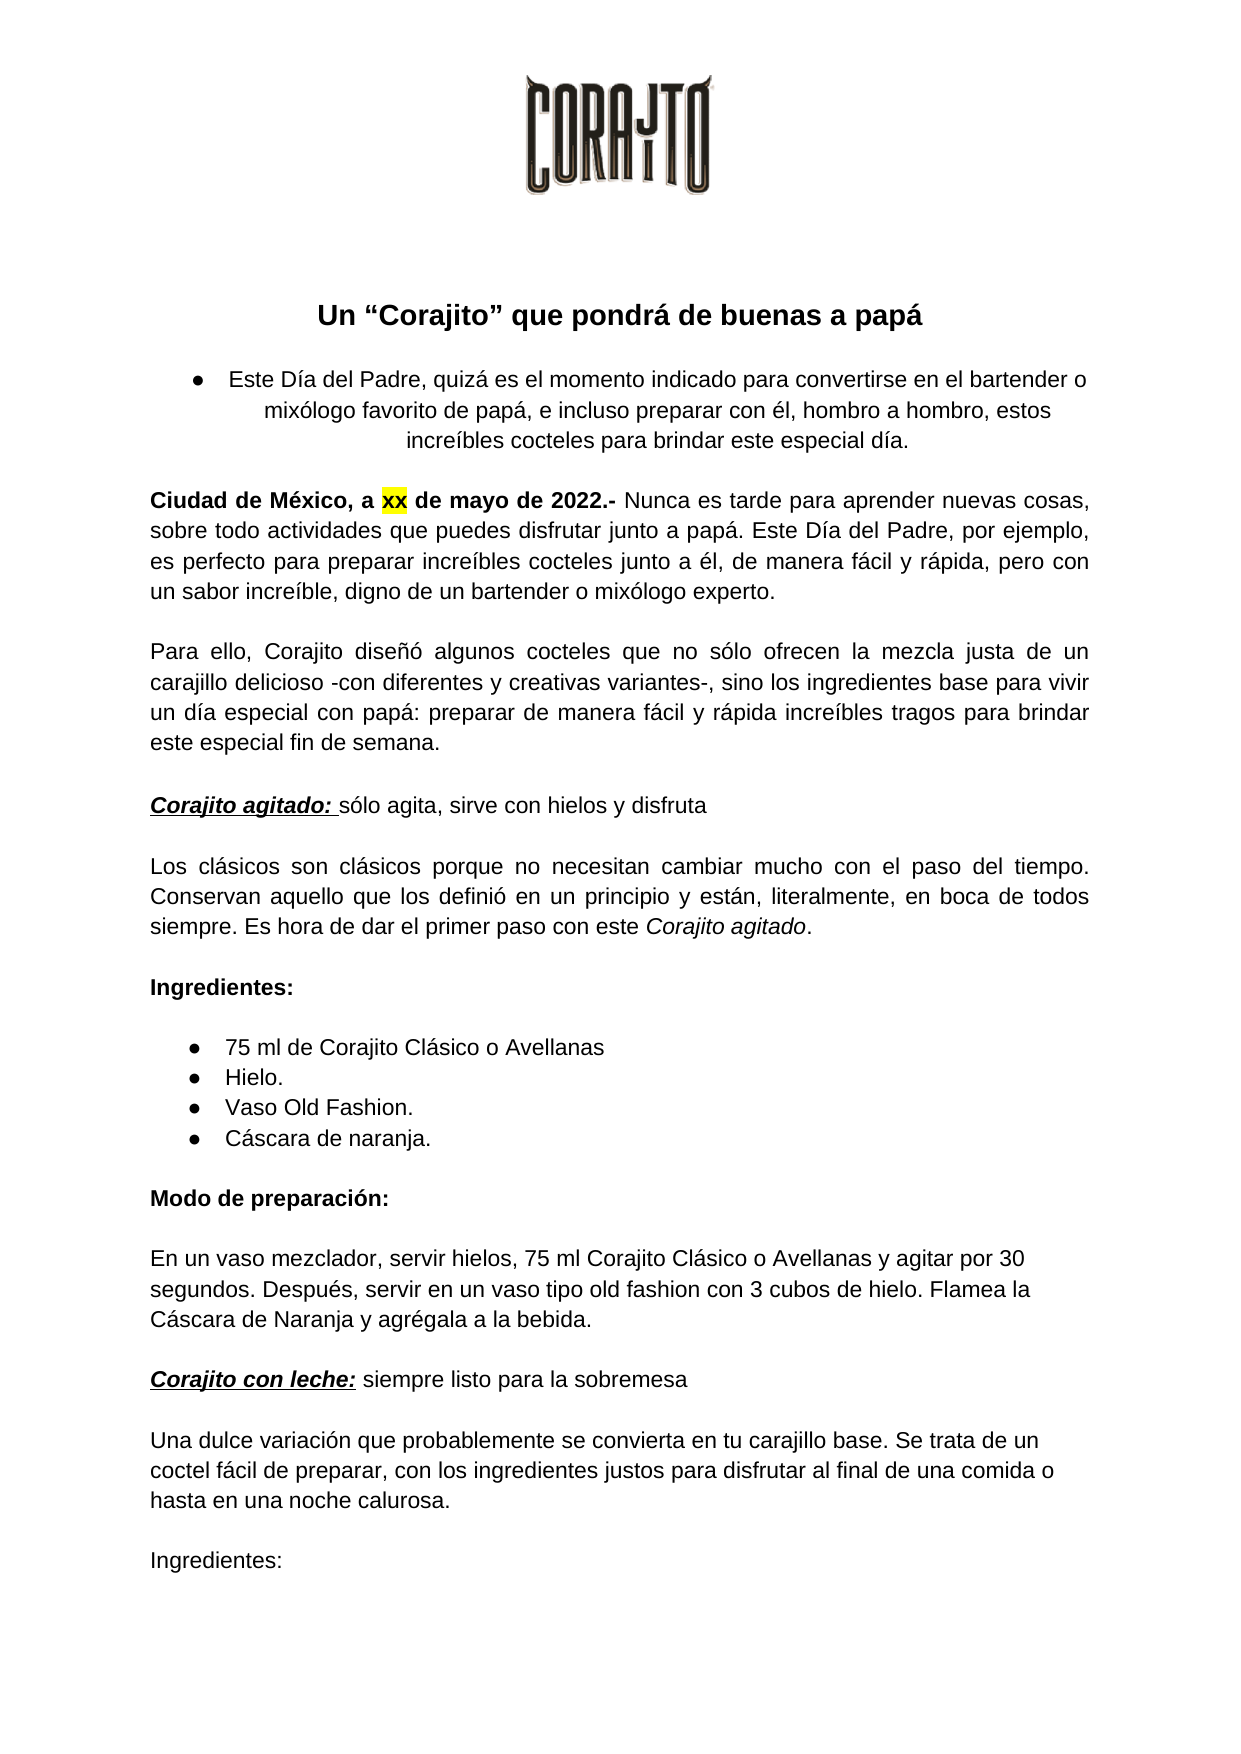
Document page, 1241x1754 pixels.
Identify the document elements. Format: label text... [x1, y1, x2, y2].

list Cáscara de naranja. [187, 1124, 1090, 1151]
list 75 ml de Corajito Clásico o Avellanas [187, 1034, 1090, 1060]
text Corajito con leche: siempre listo para la sobremesa [150, 1366, 1090, 1392]
text Ingredientes: [150, 973, 1090, 1000]
text Modo de preparación: [150, 1185, 1090, 1211]
text Corajito agitado: sólo agita, sirve con hielos y disfruta [150, 792, 1090, 818]
text Los clásicos son clásicos porque no necesitan cambiar mucho con el paso del tiempo. Conservan aquello que los definió en un principio y están, literalmente, en boca de todos siempre. Es hora de dar el primer paso con este Corajito agitado. [150, 853, 1090, 939]
text Para ello, Corajito diseñó algunos cocteles que no sólo ofrecen la mezcla justa de un carajillo delicioso -con diferentes y creativas variantes-, sino los ingredientes base para vivir un día especial con papá: preparar de manera fácil y rápida increíbles tragos para brindar este especial fin de semana. [150, 638, 1090, 755]
text Un “Corajito” que pondrá de buenas a papá [150, 298, 1090, 331]
picture [525, 75, 715, 195]
text En un vaso mezclador, servir hielos, 75 ml Corajito Clásico o Avellanas y agitar por 30 segundos. Después, servir en un vaso tipo old fashion con 3 cubos de hielo. Flamea la Cáscara de Naranja y agrégala a la bebida. [150, 1245, 1090, 1332]
list Vaso Old Fashion. [187, 1094, 1090, 1121]
list Hielo. [187, 1064, 1090, 1090]
text Ciudad de México, a xx de mayo de 2022.- Nunca es tarde para aprender nuevas cosas, sobre todo actividades que puedes disfrutar junto a papá. Este Día del Padre, por ejemplo, es perfecto para preparar increíbles cocteles junto a él, de manera fácil y rápida, pero con un sabor increíble, digno de un bartender o mixólogo experto. [150, 487, 1090, 604]
text Ingredientes: [150, 1547, 1090, 1574]
list Este Día del Padre, quizá es el momento indicado para convertirse en el bartender o mixólogo favorito de papá, e incluso preparar con él, hombro a hombro, estos increíbles cocteles para brindar este especial día. [187, 366, 1090, 453]
text Una dulce variación que probablemente se convierta en tu carajillo base. Se trata de un coctel fácil de preparar, con los ingredientes justos para disfrutar al final de una comida o hasta en una noche calurosa. [150, 1427, 1090, 1513]
